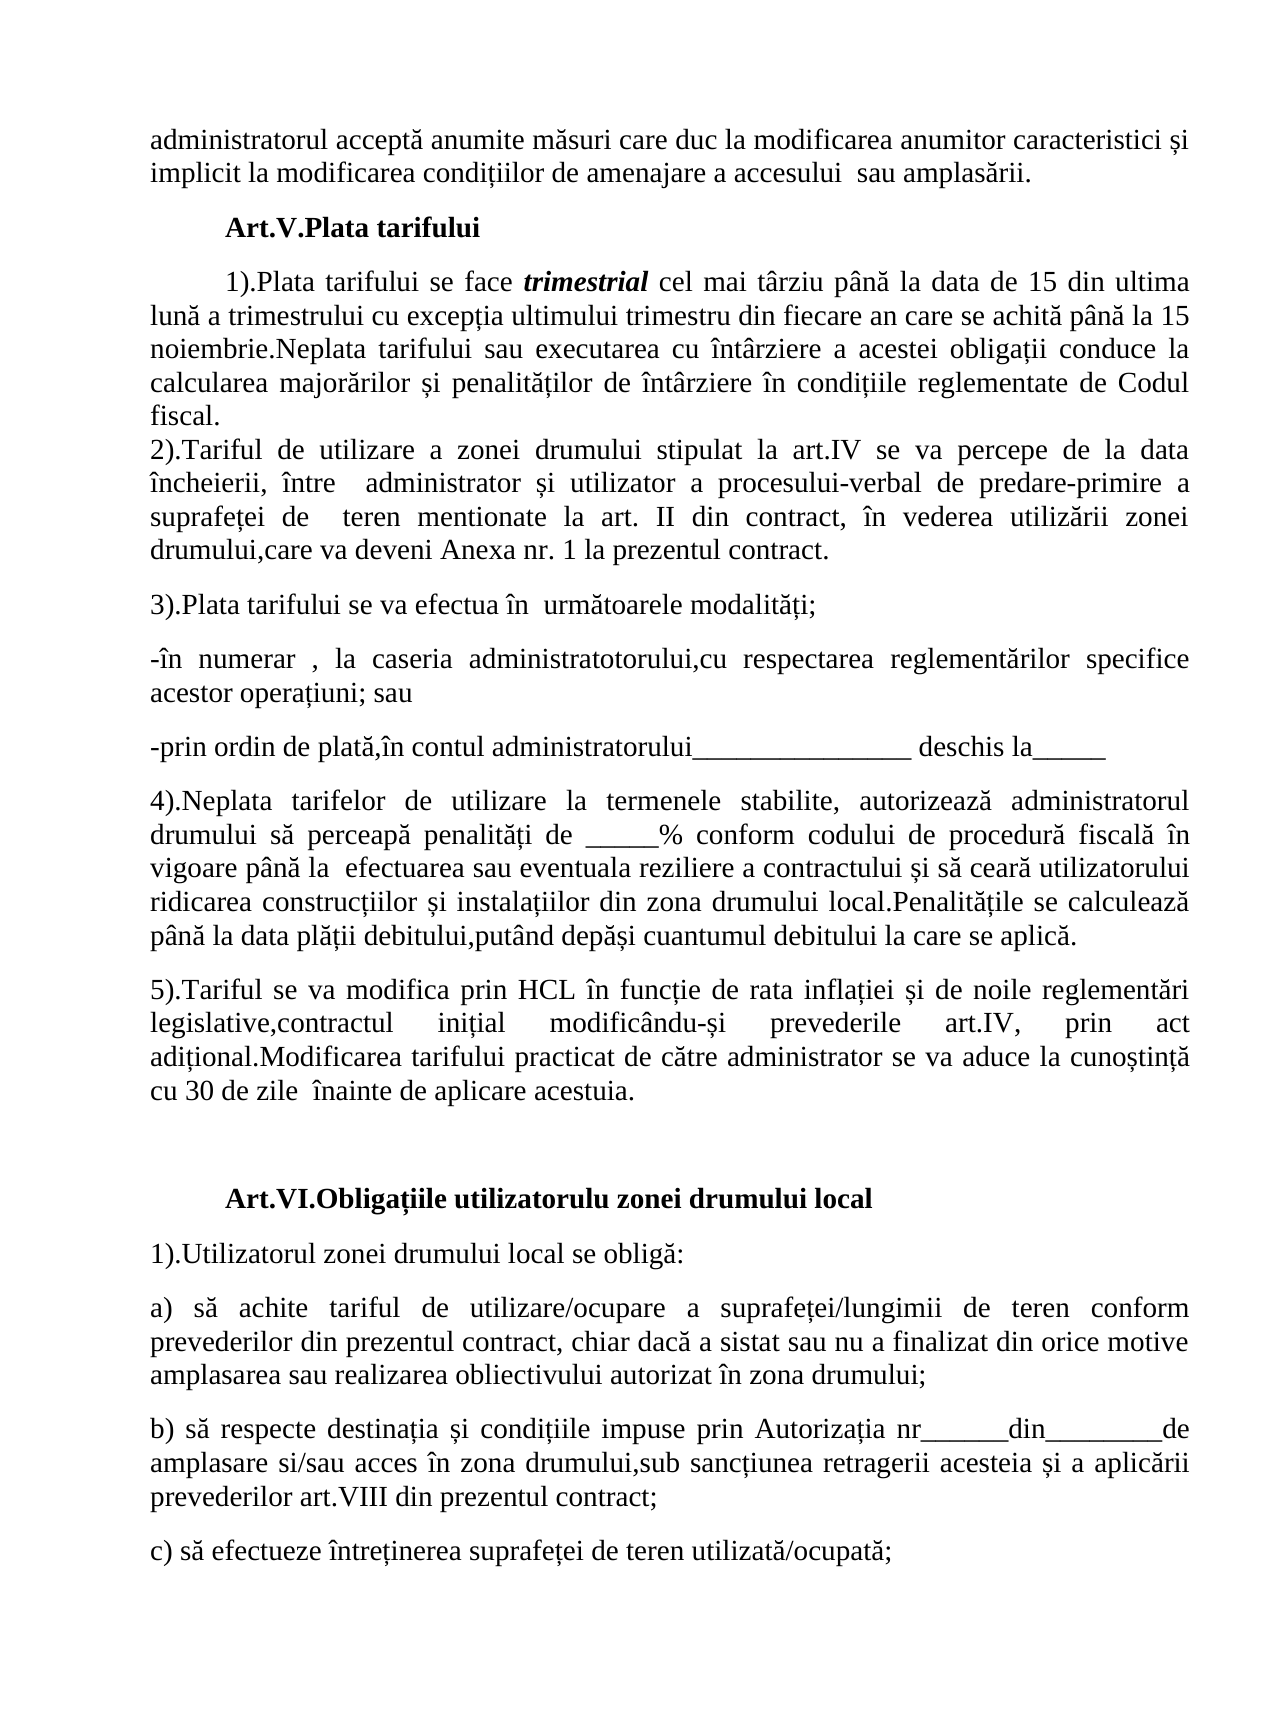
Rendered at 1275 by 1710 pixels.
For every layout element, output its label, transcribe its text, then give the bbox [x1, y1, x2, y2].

text -în numerar , la caseria administratotorului,cu respectarea reglementărilor specifice acestor operațiuni; sau [150, 641, 1191, 708]
text 1).Plata tarifului se face trimestrial cel mai târziu până la data de 15 din ultima lună a trimestrului cu excepția ultimului trimestru din fiecare an care se achită până la 15 noiembrie.Neplata tarifului sau executarea cu întârziere a acestei obligații conduce la calcularea majorărilor și penalităților de întârziere în condițiile reglementate de Codul fiscal. [150, 264, 1191, 432]
text Art.V.Plata tarifului [150, 210, 1191, 243]
text 4).Neplata tarifelor de utilizare la termenele stabilite, autorizează administratorul drumului să perceapă penalități de _____% conform codului de procedură fiscală în vigoare până la efectuarea sau eventuala reziliere a contractului și să ceară utilizatorului ridicarea construcțiilor și instalațiilor din zona drumului local.Penalitățile se calculează până la data plății debitului,putând depăși cuantumul debitului la care se aplică. [150, 783, 1191, 951]
text 1).Utilizatorul zonei drumului local se obligă: [150, 1236, 1191, 1269]
text -prin ordin de plată,în contul administratorului_______________ deschis la_____ [150, 729, 1191, 763]
text a) să achite tariful de utilizare/ocupare a suprafeței/lungimii de teren conform prevederilor din prezentul contract, chiar dacă a sistat sau nu a finalizat din orice motive amplasarea sau realizarea obliectivului autorizat în zona drumului; [150, 1290, 1191, 1391]
text 3).Plata tarifului se va efectua în următoarele modalități; [150, 587, 1191, 620]
text 5).Tariful se va modifica prin HCL în funcție de rata inflației și de noile reglementări legislative,contractul inițial modificându-și prevederile art.IV, prin act adițional.Modificarea tarifului practicat de către administrator se va aduce la cunoștință cu 30 de zile înainte de aplicare acestuia. [150, 972, 1191, 1106]
text 2).Tariful de utilizare a zonei drumului stipulat la art.IV se va percepe de la data încheierii, între administrator și utilizator a procesului-verbal de predare-primire a suprafeței de teren mentionate la art. II din contract, în vederea utilizării zonei drumului,care va deveni Anexa nr. 1 la prezentul contract. [150, 432, 1191, 566]
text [150, 122, 1191, 189]
text Art.VI.Obligațiile utilizatorulu zonei drumului local [150, 1181, 1191, 1215]
text c) să efectueze întreținerea suprafeței de teren utilizată/ocupată; [150, 1533, 1191, 1567]
text b) să respecte destinația și condițiile impuse prin Autorizația nr______din________de amplasare si/sau acces în zona drumului,sub sancțiunea retragerii acesteia și a aplicării prevederilor art.VIII din prezentul contract; [150, 1412, 1191, 1512]
